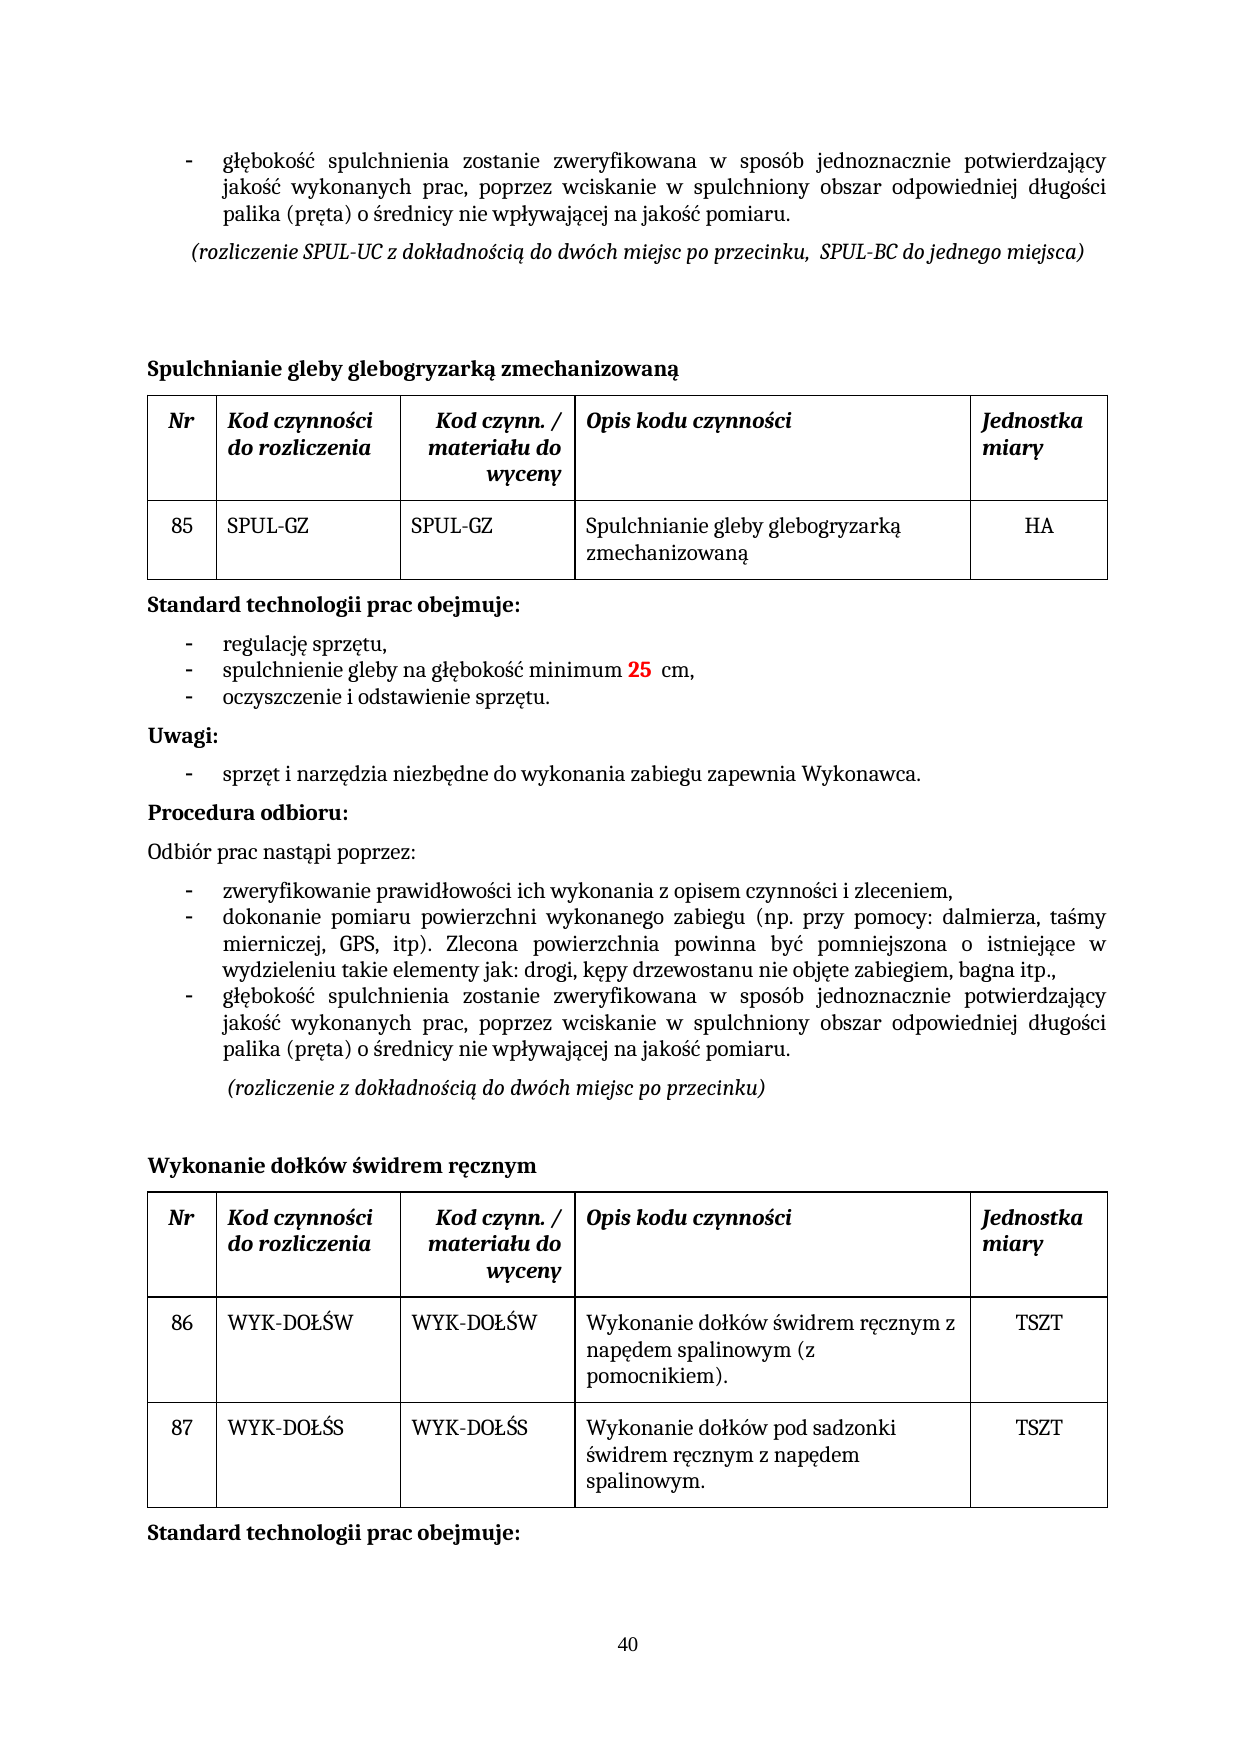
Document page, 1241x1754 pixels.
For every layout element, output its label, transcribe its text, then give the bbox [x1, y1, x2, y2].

text Procedura odbioru: [148, 800, 1107, 826]
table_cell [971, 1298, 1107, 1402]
text Standard technologii prac obejmuje: [148, 1520, 1107, 1547]
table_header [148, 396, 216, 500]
list spulchnienie gleby na głębokość minimum 25 cm, [185, 657, 1107, 683]
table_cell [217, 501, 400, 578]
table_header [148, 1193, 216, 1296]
text Standard technologii prac obejmuje: [148, 592, 1107, 618]
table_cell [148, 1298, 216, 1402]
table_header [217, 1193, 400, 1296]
list dokonanie pomiaru powierzchni wykonanego zabiegu (np. przy pomocy: dalmierza, taśmy mierniczej, GPS, itp). Zlecona powierzchnia powinna być pomniejszona o istniejące w wydzieleniu takie elementy jak: drogi, kępy drzewostanu nie objęte zabiegiem, bagna itp., [185, 904, 1107, 983]
list sprzęt i narzędzia niezbędne do wykonania zabiegu zapewnia Wykonawca. [185, 761, 1107, 788]
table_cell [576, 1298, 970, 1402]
list regulację sprzętu, [185, 631, 1107, 657]
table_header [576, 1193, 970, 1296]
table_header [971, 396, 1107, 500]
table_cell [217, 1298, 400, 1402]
list zweryfikowanie prawidłowości ich wykonania z opisem czynności i zleceniem, [185, 878, 1107, 904]
text Wykonanie dołków świdrem ręcznym [148, 1152, 1107, 1179]
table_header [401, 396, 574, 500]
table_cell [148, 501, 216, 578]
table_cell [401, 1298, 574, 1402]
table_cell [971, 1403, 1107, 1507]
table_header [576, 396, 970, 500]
list głębokość spulchnienia zostanie zweryfikowana w sposób jednoznacznie potwierdzający jakość wykonanych prac, poprzez wciskanie w spulchniony obszar odpowiedniej długości palika (pręta) o średnicy nie wpływającej na jakość pomiaru. [185, 148, 1107, 227]
text (rozliczenie SPUL-UC z dokładnością do dwóch miejsc po przecinku, SPUL-BC do jednego miejsca) [148, 239, 1107, 266]
text Odbiór prac nastąpi poprzez: [148, 839, 1107, 865]
list głębokość spulchnienia zostanie zweryfikowana w sposób jednoznacznie potwierdzający jakość wykonanych prac, poprzez wciskanie w spulchniony obszar odpowiedniej długości palika (pręta) o średnicy nie wpływającej na jakość pomiaru. [185, 983, 1107, 1062]
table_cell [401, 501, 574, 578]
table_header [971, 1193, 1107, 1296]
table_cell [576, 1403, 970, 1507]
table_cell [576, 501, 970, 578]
text Spulchnianie gleby glebogryzarką zmechanizowaną [148, 356, 1107, 382]
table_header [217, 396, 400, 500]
list oczyszczenie i odstawienie sprzętu. [185, 683, 1107, 710]
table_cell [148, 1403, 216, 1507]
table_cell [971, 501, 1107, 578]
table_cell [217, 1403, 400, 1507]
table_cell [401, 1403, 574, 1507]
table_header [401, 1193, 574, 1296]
text Uwagi: [148, 722, 1107, 749]
text (rozliczenie z dokładnością do dwóch miejsc po przecinku) [148, 1075, 1107, 1101]
